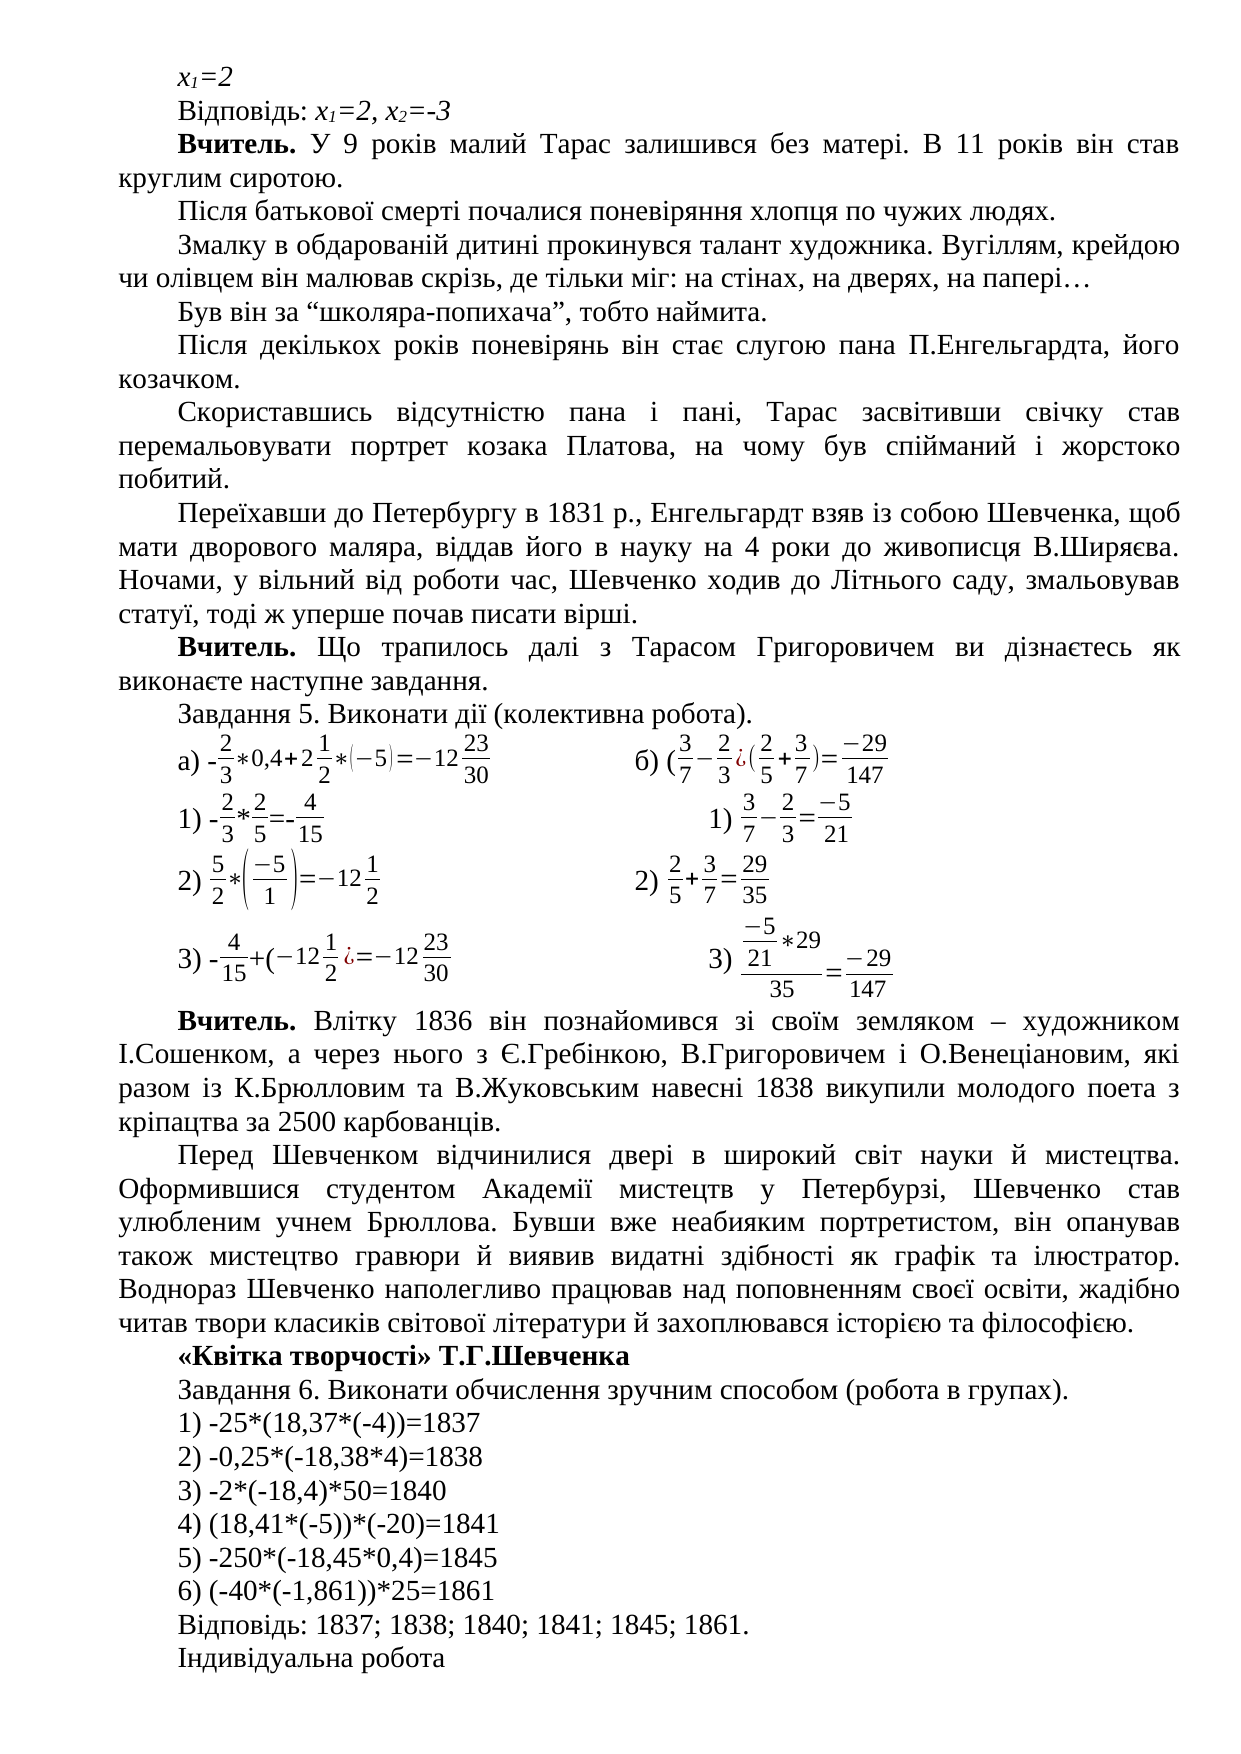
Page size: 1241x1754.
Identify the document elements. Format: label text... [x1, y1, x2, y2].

text Був він за “школяра-попихача”, тобто наймита. [118, 294, 1181, 327]
text «Квітка творчості» Т.Г.Шевченка [118, 1338, 1181, 1372]
text 2) -0,25*(-18,38*4)=1838 [118, 1439, 1181, 1473]
text Вчитель. У 9 років малий Тарас залишився без матері. В 11 років він став круглим сиротою. [118, 126, 1181, 193]
text 1) -*=- 1) [118, 789, 1181, 848]
text x1=2 [118, 59, 1181, 93]
text Завдання 6. Виконати обчислення зручним способом (робота в групах). [118, 1372, 1181, 1406]
text 3) -+( 3) [118, 913, 1181, 1003]
text 2) 2) [118, 848, 1181, 913]
text Скориставшись відсутністю пана і пані, Тарас засвітивши свічку став перемальовувати портрет козака Платова, на чому був спійманий і жорстоко побитий. [118, 394, 1181, 495]
text 5) -250*(-18,45*0,4)=1845 [118, 1540, 1181, 1573]
text Переїхавши до Петербургу в 1831 р., Енгельгардт взяв із собою Шевченка, щоб мати дворового маляра, віддав його в науку на 4 роки до живописця В.Ширяєва. Ночами, у вільний від роботи час, Шевченко ходив до Літнього саду, змальовував статуї, тоді ж уперше почав писати вірші. [118, 495, 1181, 629]
text Завдання 5. Виконати дії (колективна робота). [118, 696, 1181, 730]
text Індивідуальна робота [118, 1640, 1181, 1674]
text Відповідь: 1837; 1838; 1840; 1841; 1845; 1861. [118, 1607, 1181, 1640]
text Після батькової смерті почалися поневіряння хлопця по чужих людях. [118, 193, 1181, 227]
text а) - б) ( [118, 730, 1181, 789]
text Вчитель. Влітку 1836 він познайомився зі своїм земляком – художником І.Сошенком, а через нього з Є.Гребінкою, В.Григоровичем і О.Венеціановим, які разом із К.Брюлловим та В.Жуковським навесні 1838 викупили молодого поета з кріпацтва за 2500 карбованців. [118, 1003, 1181, 1137]
text 3) -2*(-18,4)*50=1840 [118, 1473, 1181, 1506]
text Перед Шевченком відчинилися двері в широкий світ науки й мистецтва. Оформившися студентом Академії мистецтв у Петербурзі, Шевченко став улюбленим учнем Брюллова. Бувши вже неабияким портретистом, він опанував також мистецтво гравюри й виявив видатні здібності як графік та ілюстратор. Воднораз Шевченко наполегливо працював над поповненням своєї освіти, жадібно читав твори класиків світової літератури й захоплювався історією та філософією. [118, 1137, 1181, 1338]
text 6) (-40*(-1,861))*25=1861 [118, 1573, 1181, 1607]
text Після декількох років поневірянь він стає слугою пана П.Енгельгардта, його козачком. [118, 327, 1181, 394]
text Змалку в обдарованій дитині прокинувся талант художника. Вугіллям, крейдою чи олівцем він малював скрізь, де тільки міг: на стінах, на дверях, на папері… [118, 227, 1181, 294]
text Відповідь: x1=2, x2=-3 [118, 93, 1181, 126]
text 1) -25*(18,37*(-4))=1837 [118, 1406, 1181, 1439]
text Вчитель. Що трапилось далі з Тарасом Григоровичем ви дізнаєтесь як виконаєте наступне завдання. [118, 629, 1181, 696]
text 4) (18,41*(-5))*(-20)=1841 [118, 1506, 1181, 1540]
